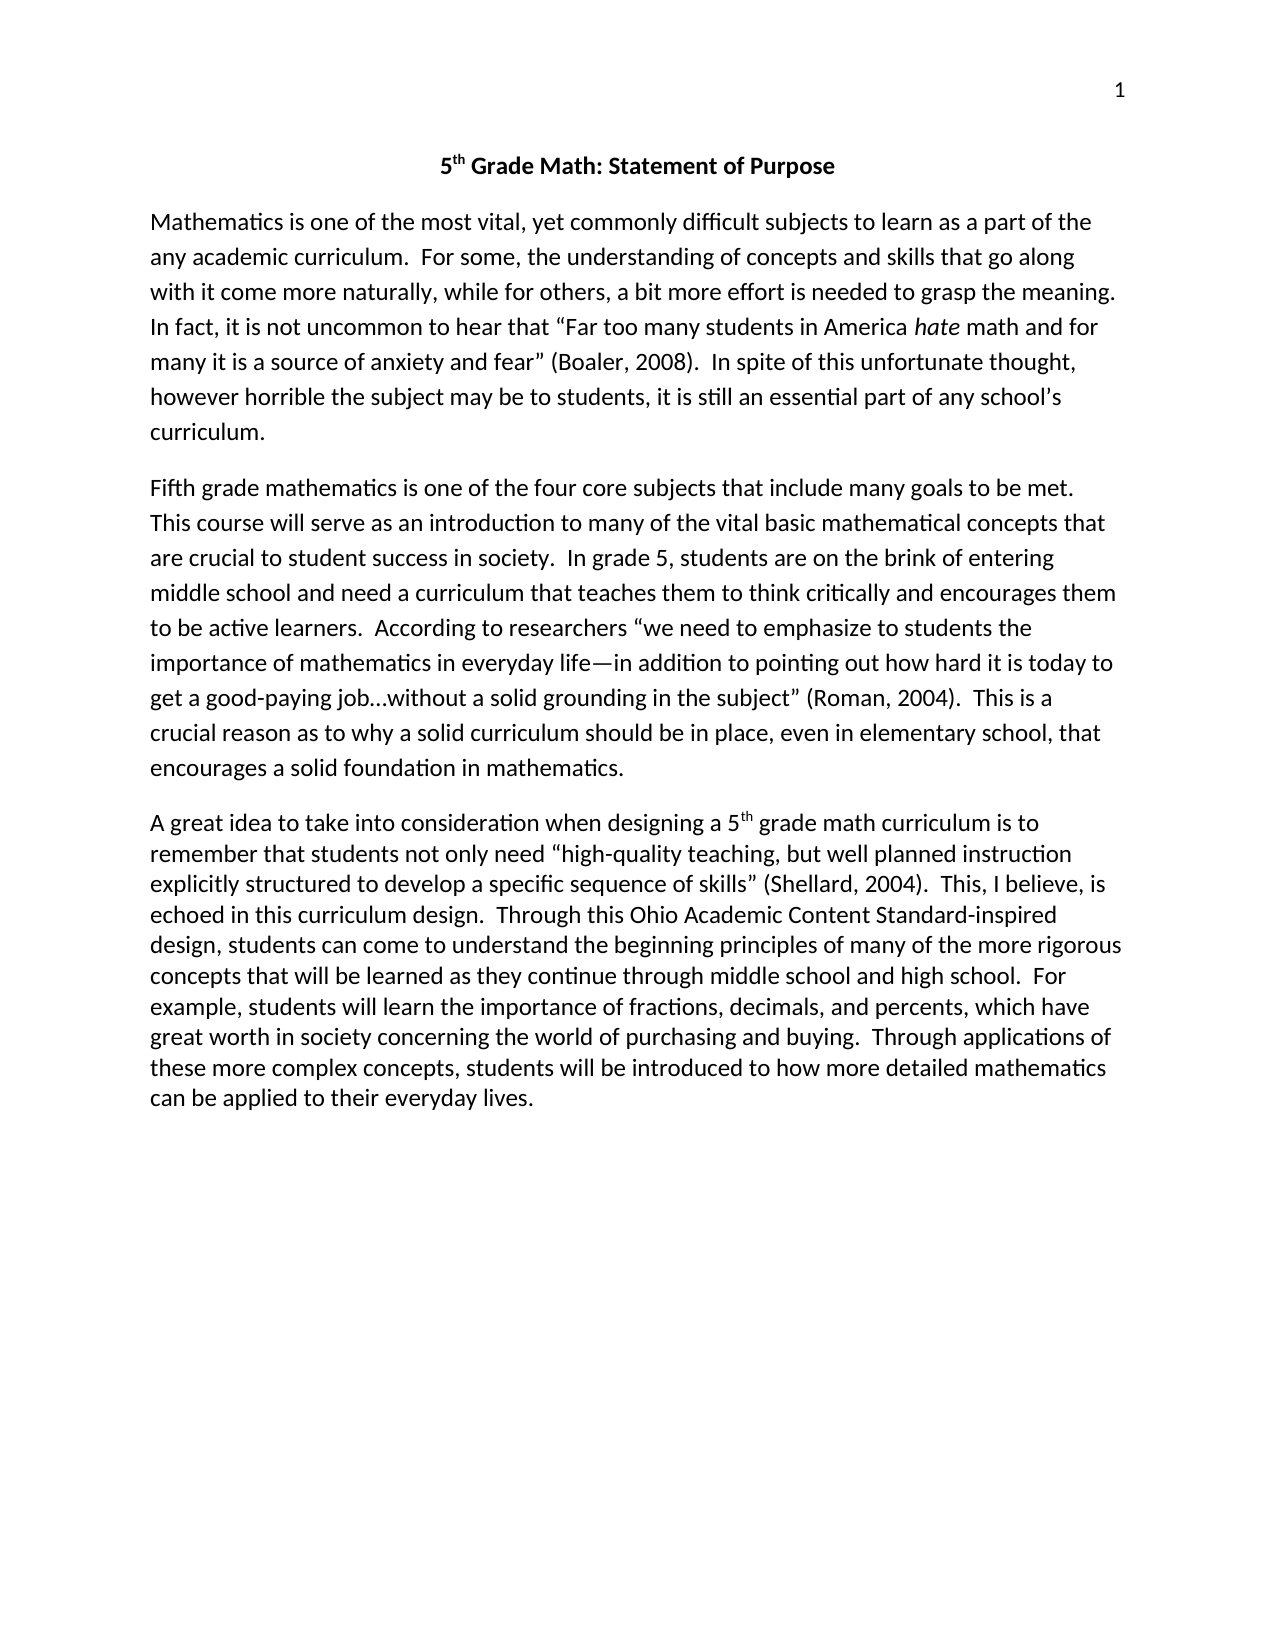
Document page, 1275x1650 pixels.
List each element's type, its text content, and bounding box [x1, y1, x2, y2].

text Mathematics is one of the most vital, yet commonly difficult subjects to learn as a part of the any academic curriculum. For some, the understanding of concepts and skills that go along with it come more naturally, while for others, a bit more effort is needed to grasp the meaning. In fact, it is not uncommon to hear that “Far too many students in America hate math and for many it is a source of anxiety and fear” (Boaler, 2008). In spite of this unfortunate thought, however horrible the subject may be to students, it is still an essential part of any school’s curriculum. [150, 206, 1125, 446]
text 5th Grade Math: Statement of Purpose [150, 150, 1125, 181]
text A great idea to take into consideration when designing a 5th grade math curriculum is to remember that students not only need “high-quality teaching, but well planned instruction explicitly structured to develop a specific sequence of skills” (Shellard, 2004). This, I believe, is echoed in this curriculum design. Through this Ohio Academic Content Standard-inspired design, students can come to understand the beginning principles of many of the more rigorous concepts that will be learned as they continue through middle school and high school. For example, students will learn the importance of fractions, decimals, and percents, which have great worth in society concerning the world of purchasing and buying. Through applications of these more complex concepts, students will be introduced to how more detailed mathematics can be applied to their everyday lives. [150, 807, 1125, 1113]
text Fifth grade mathematics is one of the four core subjects that include many goals to be met. This course will serve as an introduction to many of the vital basic mathematical concepts that are crucial to student success in society. In grade 5, students are on the brink of entering middle school and need a curriculum that teaches them to think critically and encourages them to be active learners. According to researchers “we need to emphasize to students the importance of mathematics in everyday life—in addition to pointing out how hard it is today to get a good-paying job…without a solid grounding in the subject” (Roman, 2004). This is a crucial reason as to why a solid curriculum should be in place, even in elementary school, that encourages a solid foundation in mathematics. [150, 472, 1125, 782]
